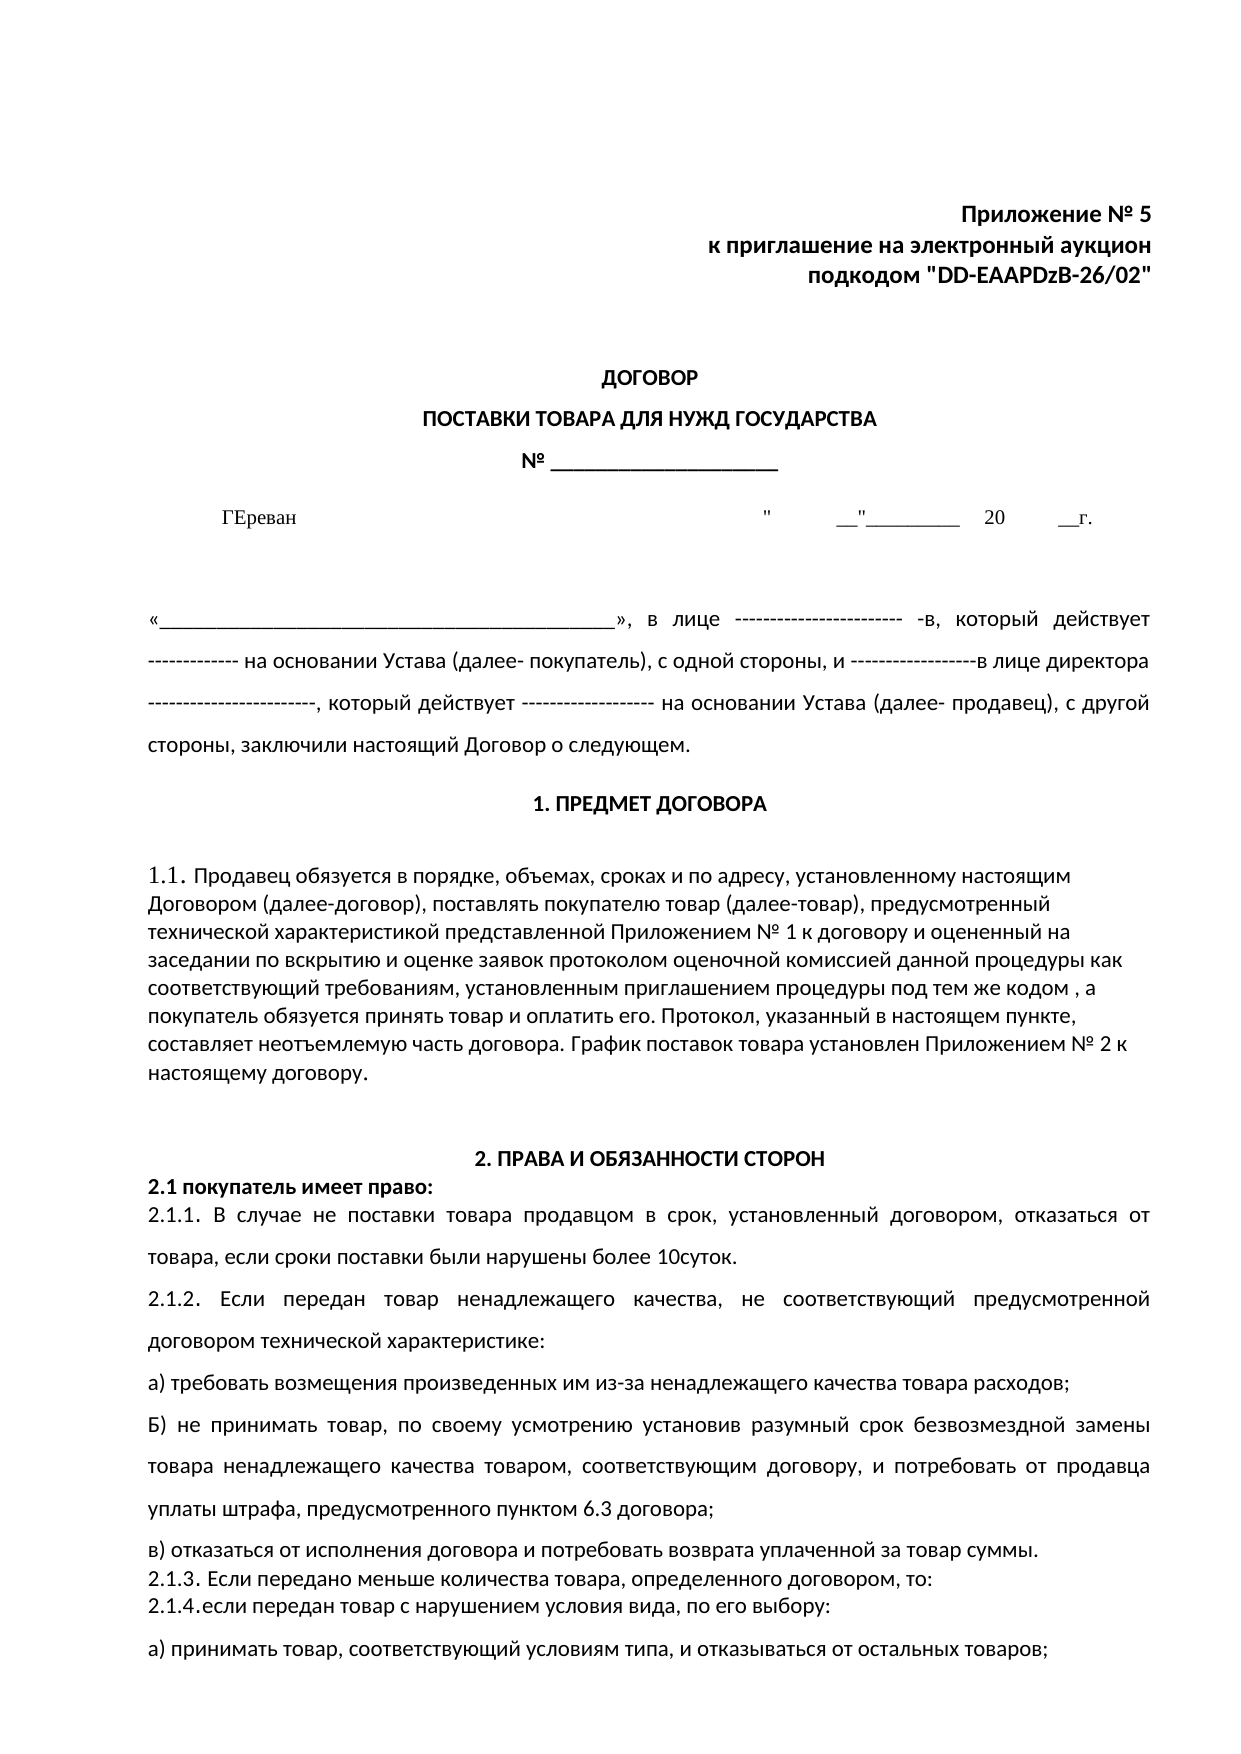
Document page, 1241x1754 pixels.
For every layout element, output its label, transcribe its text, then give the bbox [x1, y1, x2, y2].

text «________________________________________», в лице ------------------------ -в, который действует ------------- на основании Устава (далее- покупатель), с одной стороны, и ------------------в лице директора ------------------------, который действует ------------------- на основании Устава (далее- продавец), с другой стороны, заключили настоящий Договор о следующем. [148, 604, 1152, 758]
list 2.1.4․если передан товар с нарушением условия вида, по его выбору: [148, 1592, 1152, 1620]
text 1. ПРЕДМЕТ ДОГОВОРА [148, 789, 1152, 817]
text в) отказаться от исполнения договора и потребовать возврата уплаченной за товар суммы. [148, 1536, 1152, 1564]
table_header " __"_________ 20 __г. [620, 505, 1104, 546]
list а) требовать возмещения произведенных им из-за ненадлежащего качества товара расходов; [148, 1368, 1152, 1396]
text Приложение № 5 [148, 198, 1152, 229]
text 2.1 покупатель имеет право: [148, 1172, 1152, 1200]
text ДОГОВОР [148, 363, 1152, 391]
text подкодом "DD-EAAPDzB-26/02" [177, 259, 1152, 290]
text № ____________________ [148, 447, 1152, 474]
list Б) не принимать товар, по своему усмотрению установив разумный срок безвозмездной замены товара ненадлежащего качества товаром, соответствующим договору, и потребовать от продавца уплаты штрафа, предусмотренного пунктом 6.3 договора; [148, 1410, 1152, 1522]
list 2.1.2․ Если передан товар ненадлежащего качества, не соответствующий предусмотренной договором технической характеристике: [148, 1284, 1152, 1354]
text ПОСТАВКИ ТОВАРА ДЛЯ НУЖД ГОСУДАРСТВА [148, 404, 1152, 433]
list а) принимать товар, соответствующий условиям типа, и отказываться от остальных товаров; [148, 1634, 1152, 1662]
list 2.1.1․ В случае не поставки товара продавцом в срок, установленный договором, отказаться от товара, если сроки поставки были нарушены более 10суток. [148, 1200, 1152, 1270]
list 2. ПРАВА И ОБЯЗАННОСТИ СТОРОН [148, 1144, 1152, 1172]
table_header ГЕреван [136, 505, 620, 546]
text 1.1․ Продавец обязуется в порядке, объемах, сроках и по адресу, установленному настоящим Договором (далее-договор), поставлять покупателю товар (далее-товар), предусмотренный технической характеристикой представленной Приложением № 1 к договору и оцененный на заседании по вскрытию и оценке заявок протоколом оценочной комиссией данной процедуры как соответствующий требованиям, установленным приглашением процедуры под тем же кодом , а покупатель обязуется принять товар и оплатить его. Протокол, указанный в настоящем пункте, составляет неотъемлемую часть договора. График поставок товара установлен Приложением № 2 к настоящему договору. [148, 860, 1152, 1087]
text к приглашение на электронный аукцион [177, 229, 1152, 259]
text 2.1.3․ Если передано меньше количества товара, определенного договором, то: [148, 1564, 1152, 1592]
